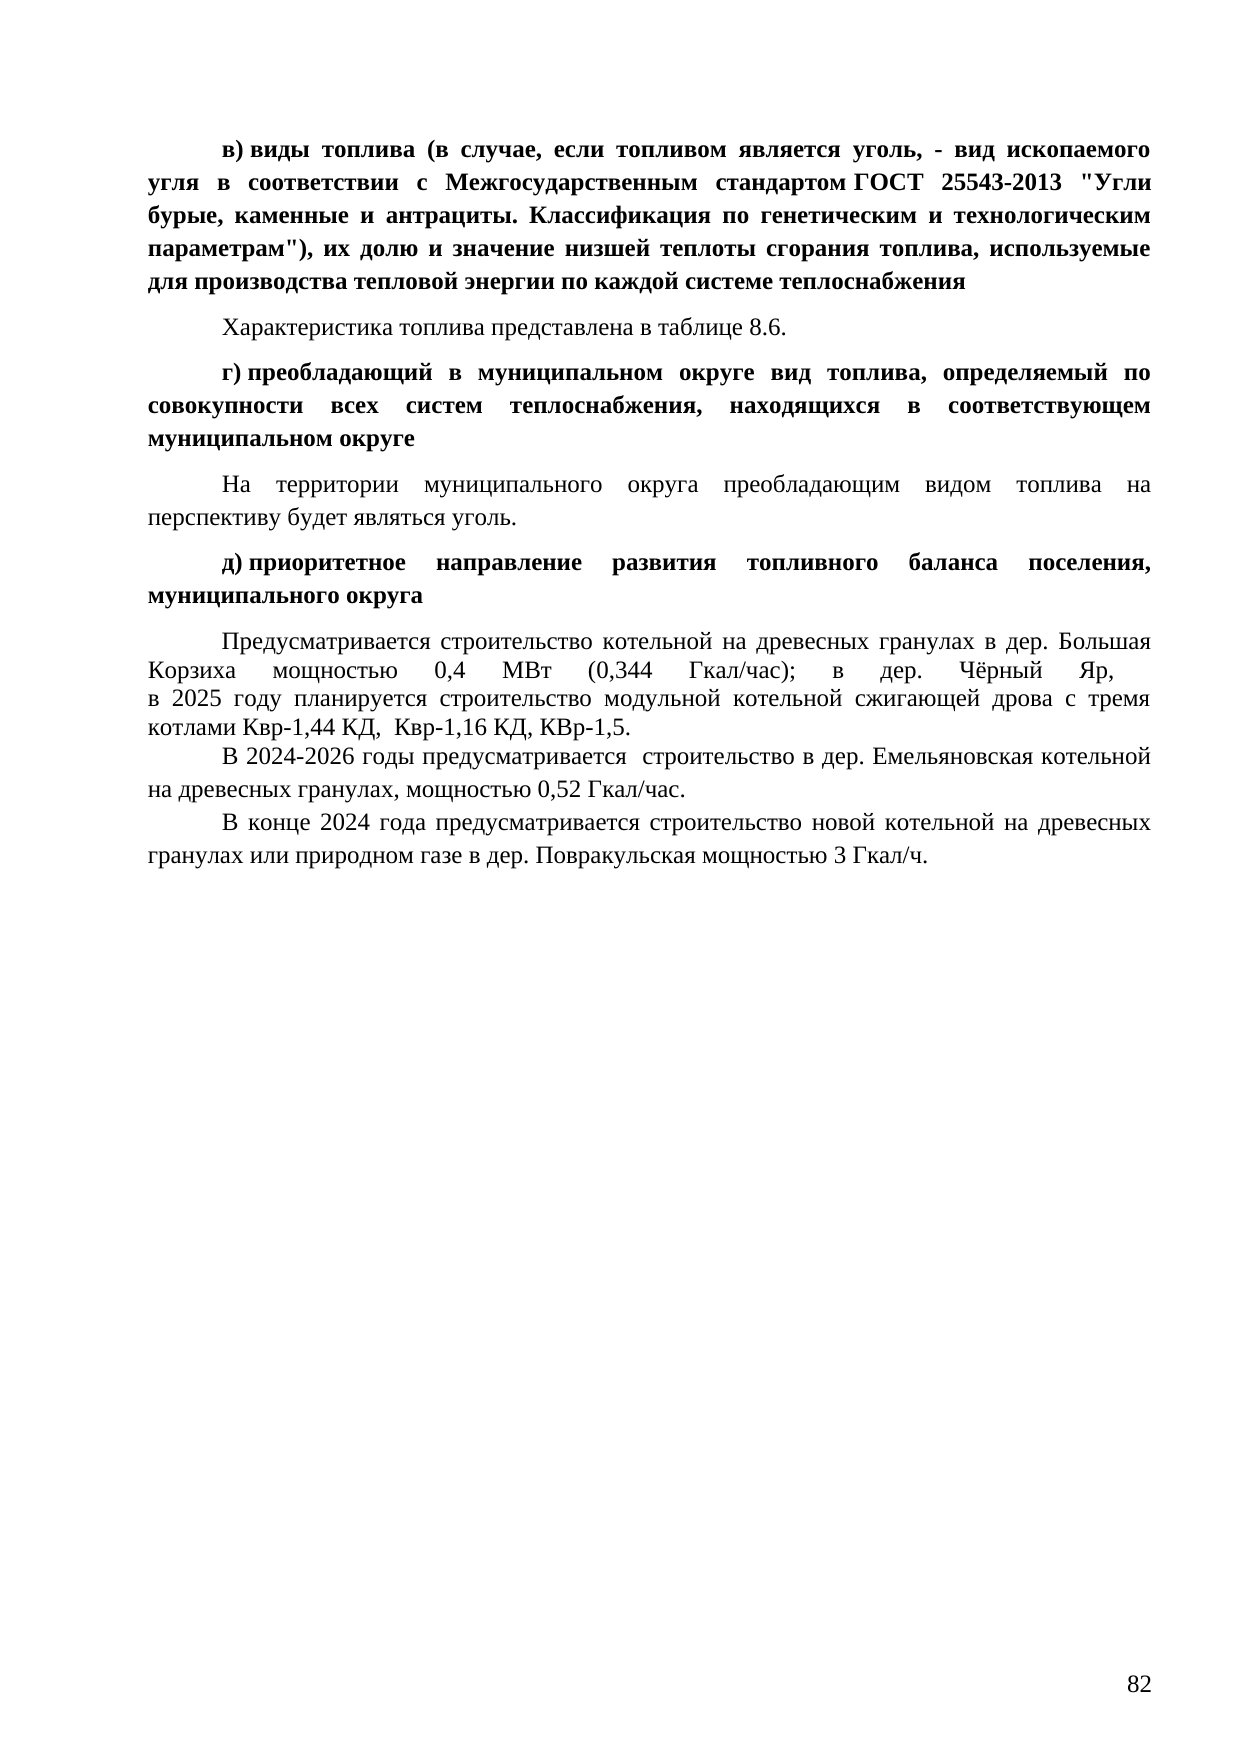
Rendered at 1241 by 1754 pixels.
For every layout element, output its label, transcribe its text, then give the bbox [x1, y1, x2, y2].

text В конце 2024 года предусматривается строительство новой котельной на древесных гранулах или природном газе в дер. Повракульская мощностью 3 Гкал/ч. [148, 807, 1152, 869]
text Характеристика топлива представлена в таблице 8.6. [148, 312, 1152, 341]
subtitle в) виды топлива (в случае, если топливом является уголь, - вид ископаемого угля в соответствии с Межгосударственным стандартом ГОСТ 25543-2013 "Угли бурые, каменные и антрациты. Классификация по генетическим и технологическим параметрам"), их долю и значение низшей теплоты сгорания топлива, используемые для производства тепловой энергии по каждой системе теплоснабжения [148, 134, 1152, 295]
subtitle д) приоритетное направление развития топливного баланса поселения, муниципального округа [148, 547, 1152, 609]
subtitle г) преобладающий в муниципальном округе вид топлива, определяемый по совокупности всех систем теплоснабжения, находящихся в соответствующем муниципальном округе [148, 357, 1152, 452]
text На территории муниципального округа преобладающим видом топлива на перспективу будет являться уголь. [148, 469, 1152, 531]
text Предусматривается строительство котельной на древесных гранулах в дер. Большая Корзиха мощностью 0,4 МВт (0,344 Гкал/час); в дер. Чёрный Яр, в 2025 году планируется строительство модульной котельной сжигающей дрова с тремя котлами Квр-1,44 КД, Квр-1,16 КД, КВр-1,5. [148, 626, 1152, 741]
text В 2024-2026 годы предусматривается строительство в дер. Емельяновская котельной на древесных гранулах, мощностью 0,52 Гкал/час. [148, 741, 1152, 803]
